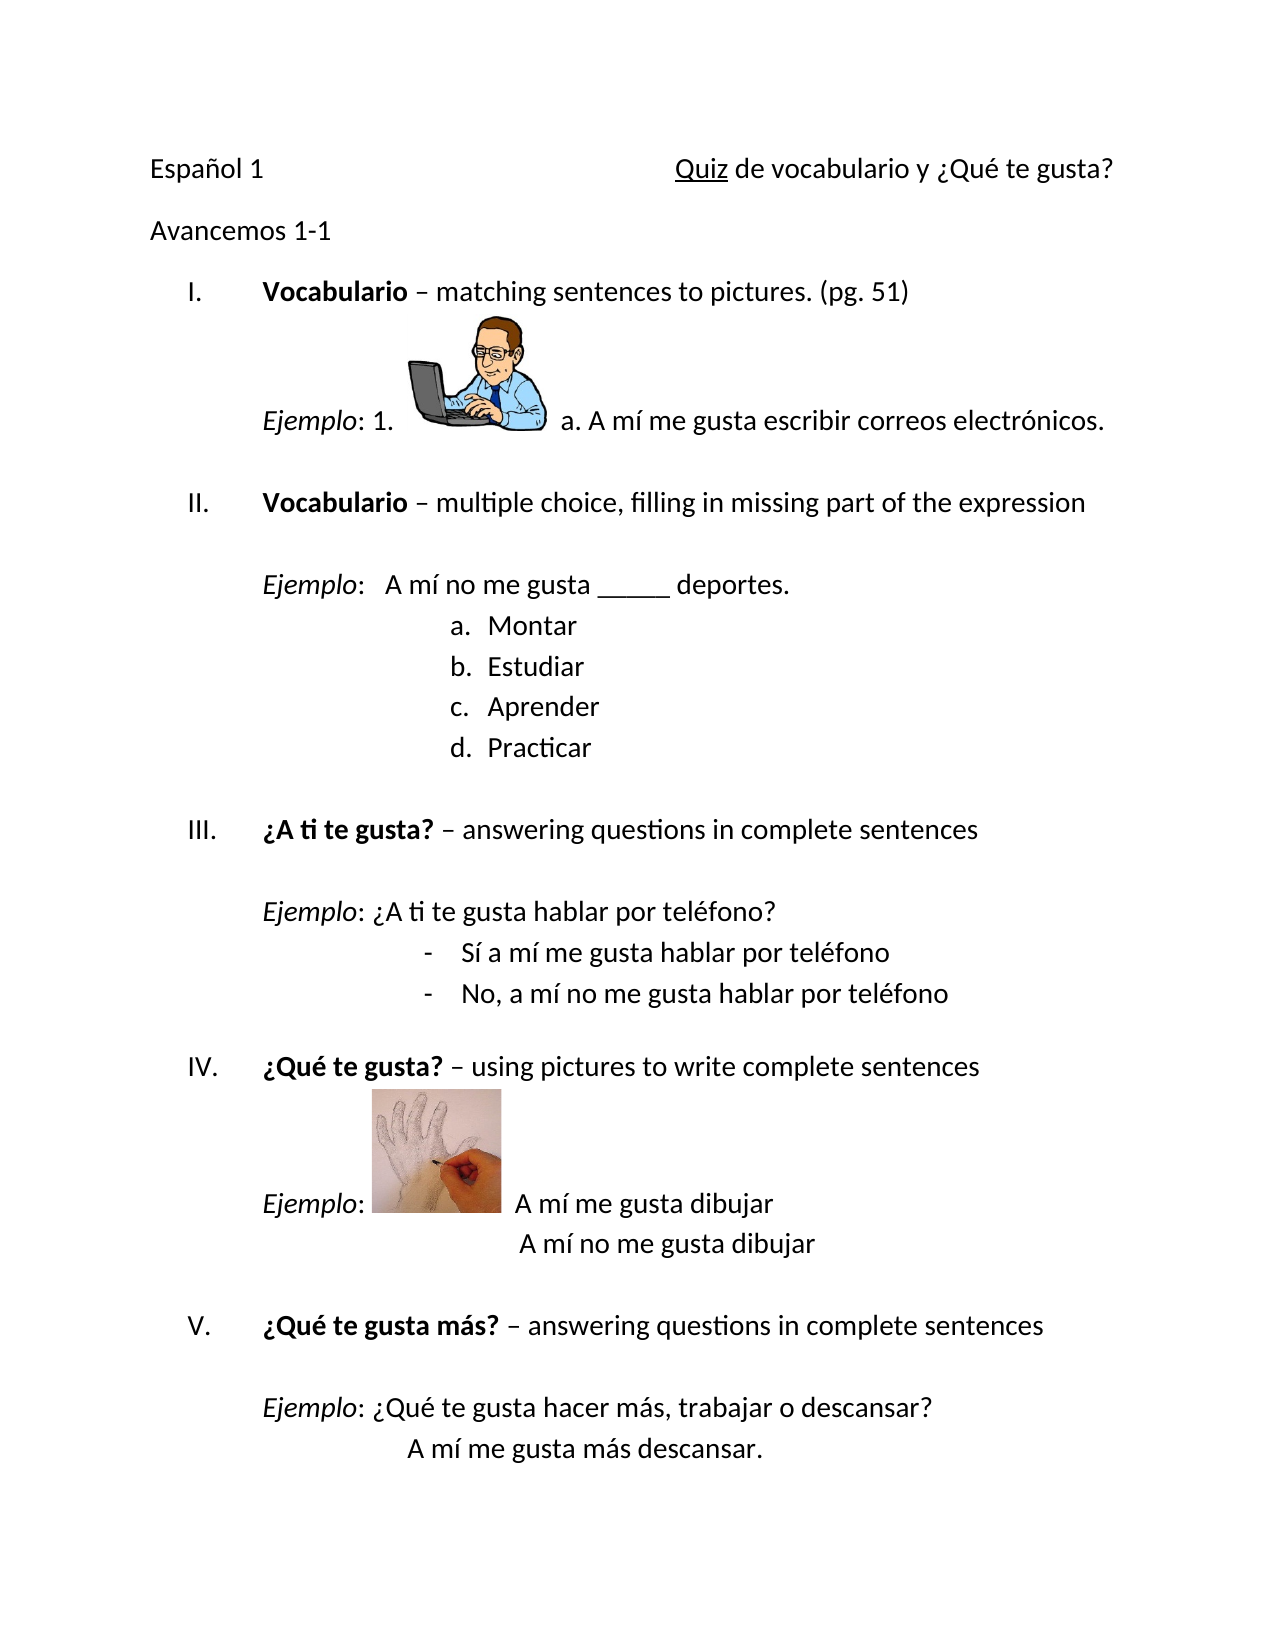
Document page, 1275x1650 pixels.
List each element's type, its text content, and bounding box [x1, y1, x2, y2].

list ¿A ti te gusta? – answering questions in complete sentences [187, 811, 1125, 847]
text Avancemos 1-1 [150, 212, 1125, 247]
list Ejemplo: A mí no me gusta _____ deportes. [262, 566, 1125, 601]
list Estudiar [450, 648, 1125, 683]
list A mí me gusta más descansar. [262, 1430, 1125, 1466]
list A mí no me gusta dibujar [262, 1226, 1125, 1261]
list Montar [450, 607, 1125, 642]
list Ejemplo: ¿Qué te gusta hacer más, trabajar o descansar? [262, 1389, 1125, 1425]
list Vocabulario – matching sentences to pictures. (pg. 51) [187, 273, 1125, 309]
list No, a mí no me gusta hablar por teléfono [423, 975, 1125, 1011]
list Aprender [450, 688, 1125, 724]
list Ejemplo: ¿A ti te gusta hablar por teléfono? [262, 893, 1125, 929]
list Ejemplo: A mí me gusta dibujar [262, 1089, 1125, 1220]
list Sí a mí me gusta hablar por teléfono [423, 934, 1125, 970]
text Español 1 Quiz de vocabulario y ¿Qué te gusta? [150, 150, 1125, 186]
picture [407, 314, 548, 431]
list ¿Qué te gusta más? – answering questions in complete sentences [187, 1307, 1125, 1343]
list Practicar [450, 729, 1125, 765]
list ¿Qué te gusta? – using pictures to write complete sentences [187, 1048, 1125, 1084]
list Ejemplo: 1. a. A mí me gusta escribir correos electrónicos. [262, 314, 1125, 438]
list Vocabulario – multiple choice, filling in missing part of the expression [187, 484, 1125, 519]
picture [371, 1089, 502, 1213]
